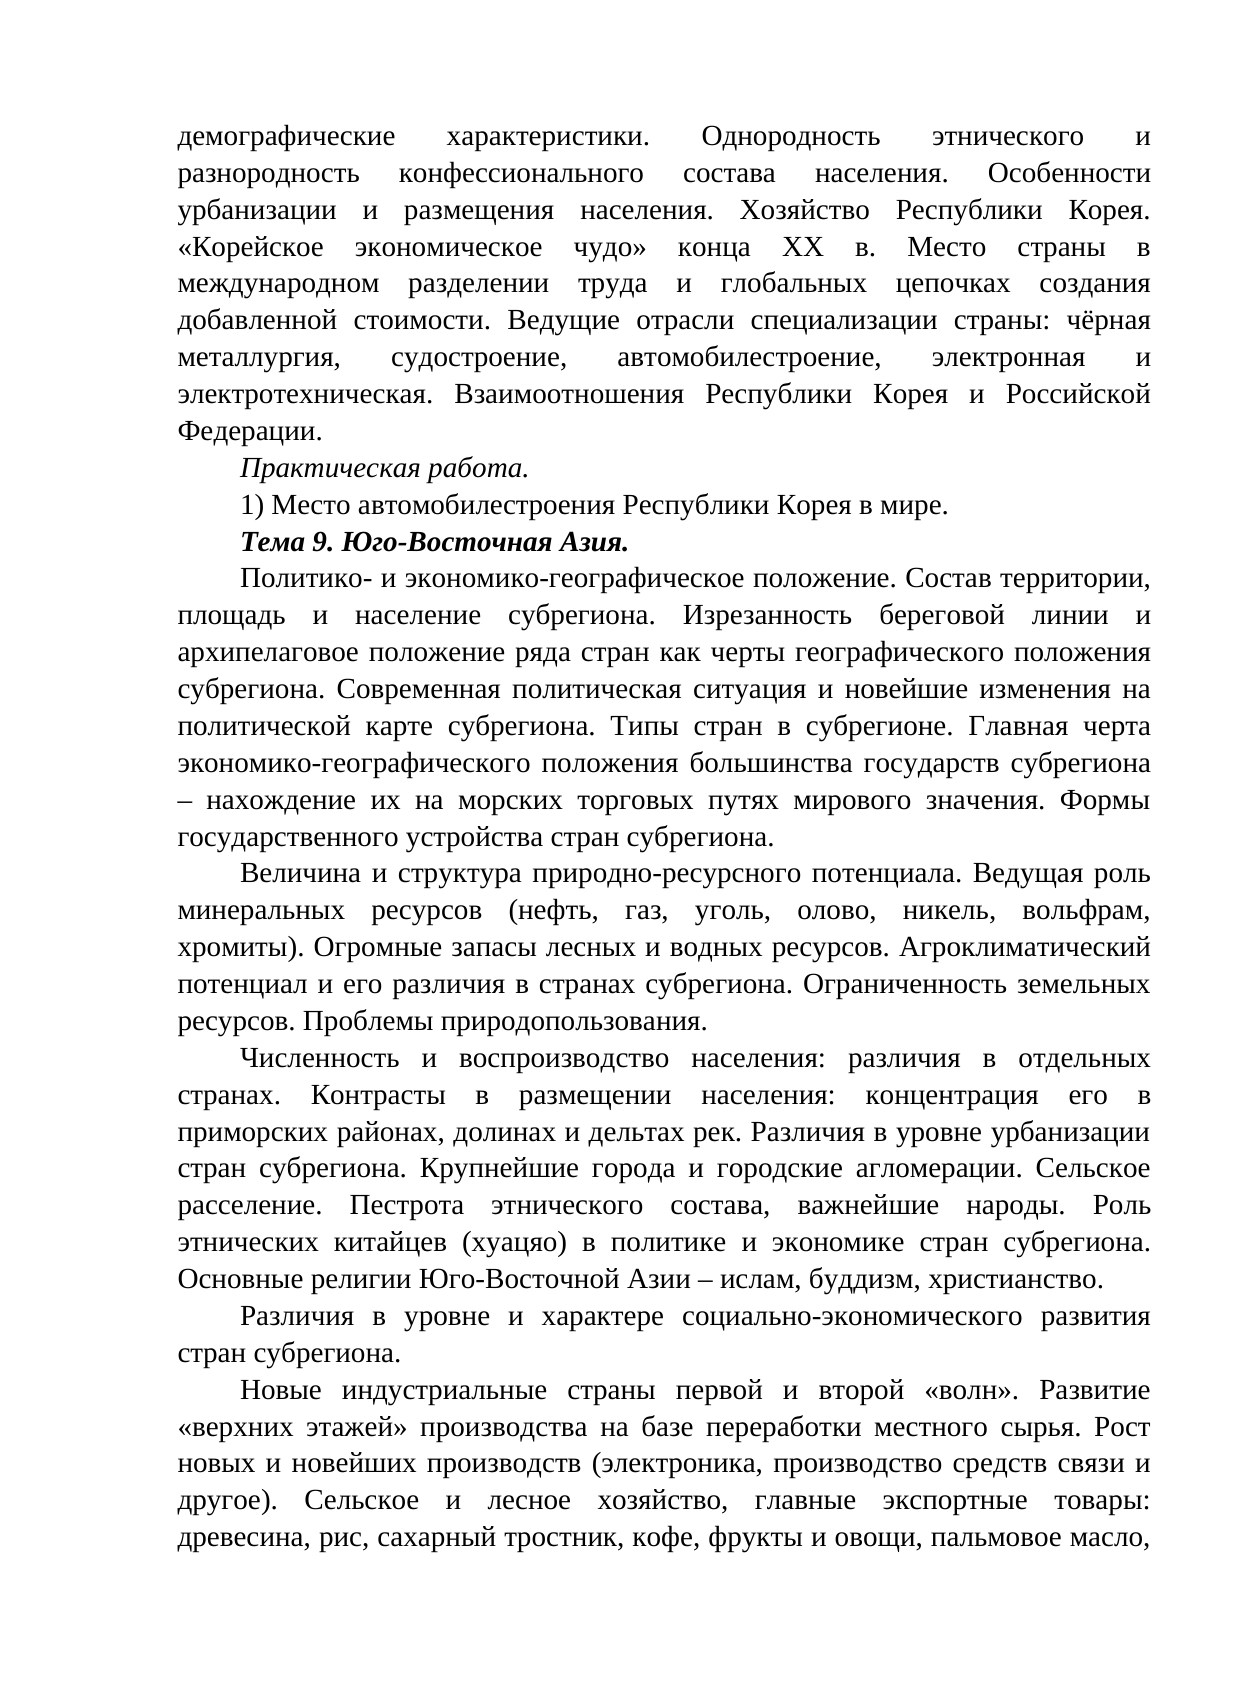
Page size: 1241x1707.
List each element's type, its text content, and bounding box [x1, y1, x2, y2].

text 1) Место автомобилестроения Республики Корея в мире. [177, 487, 1152, 520]
text Политико- и экономико-географическое положение. Состав территории, площадь и население субрегиона. Изрезанность береговой линии и архипелаговое положение ряда стран как черты географического положения субрегиона. Современная политическая ситуация и новейшие изменения на политической карте субрегиона. Типы стран в субрегионе. Главная черта экономико-географического положения большинства государств субрегиона – нахождение их на морских торговых путях мирового значения. Формы государственного устройства стран субрегиона. [177, 561, 1152, 852]
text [177, 1372, 1152, 1553]
text Практическая работа. [177, 450, 1152, 483]
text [177, 118, 1152, 447]
text Численность и воспроизводство населения: различия в отдельных странах. Контрасты в размещении населения: концентрация его в приморских районах, долинах и дельтах рек. Различия в уровне урбанизации стран субрегиона. Крупнейшие города и городские агломерации. Сельское расселение. Пестрота этнического состава, важнейшие народы. Роль этнических китайцев (хуацяо) в политике и экономике стран субрегиона. Основные религии Юго-Восточной Азии – ислам, буддизм, христианство. [177, 1040, 1152, 1295]
text Тема 9. Юго-Восточная Азия. [177, 524, 1152, 557]
text Величина и структура природно-ресурсного потенциала. Ведущая роль минеральных ресурсов (нефть, газ, уголь, олово, никель, вольфрам, хромиты). Огромные запасы лесных и водных ресурсов. Агроклиматический потенциал и его различия в странах субрегиона. Ограниченность земельных ресурсов. Проблемы природопользования. [177, 856, 1152, 1037]
text Различия в уровне и характере социально-экономического развития стран субрегиона. [177, 1298, 1152, 1368]
